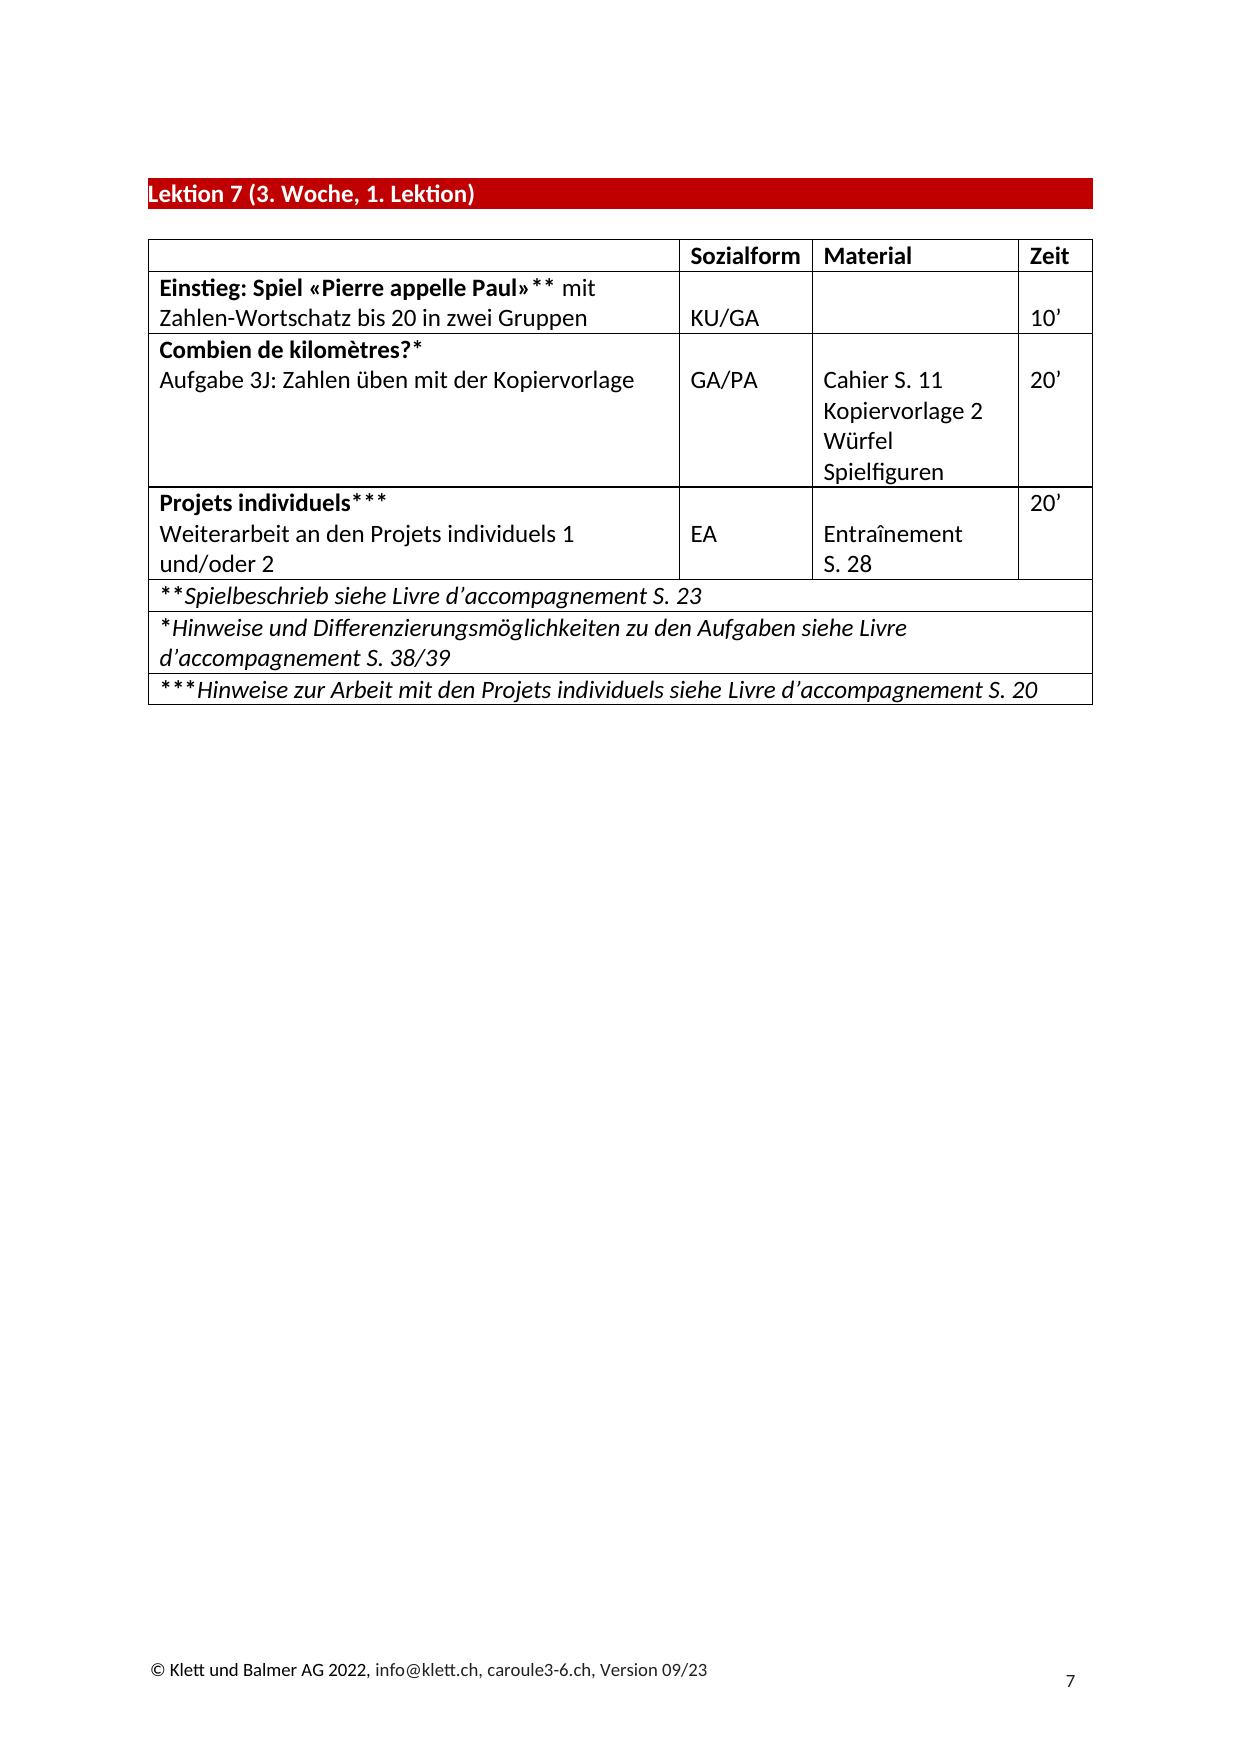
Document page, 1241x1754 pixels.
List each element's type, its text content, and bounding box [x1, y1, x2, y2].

table_cell Einstieg: Spiel «Pierre appelle Paul»** mit Zahlen-Wortschatz bis 20 in zwei Gruppen [149, 272, 679, 333]
text Lektion 7 (3. Woche, 1. Lektion) [148, 178, 1093, 209]
table_cell Projets individuels*** Weiterarbeit an den Projets individuels 1 und/oder 2 [149, 488, 679, 579]
table_header Zeit [1019, 240, 1092, 271]
table_header Material [813, 240, 1018, 271]
table_header [149, 240, 679, 271]
table_cell Entraînement S. 28 [813, 488, 1018, 579]
table_cell **Spielbeschrieb siehe Livre d’accompagnement S. 23 [149, 580, 1092, 611]
table_cell ***Hinweise zur Arbeit mit den Projets individuels siehe Livre d’accompagnement S. 20 [149, 674, 1092, 704]
table_cell GA/PA [680, 334, 812, 486]
table_cell *Hinweise und Differenzierungsmöglichkeiten zu den Aufgaben siehe Livre d’accompagnement S. 38/39 [149, 612, 1092, 673]
table_cell 20’ [1019, 488, 1092, 579]
table_cell [813, 272, 1018, 333]
table_header Sozialform [680, 240, 812, 271]
table_cell Cahier S. 11 Kopiervorlage 2 Würfel Spielfiguren [813, 334, 1018, 486]
table_cell 10’ [1019, 272, 1092, 333]
table_cell 20’ [1019, 334, 1092, 486]
table_cell Combien de kilomètres?* Aufgabe 3J: Zahlen üben mit der Kopiervorlage [149, 334, 679, 486]
table_cell KU/GA [680, 272, 812, 333]
table_cell EA [680, 488, 812, 579]
